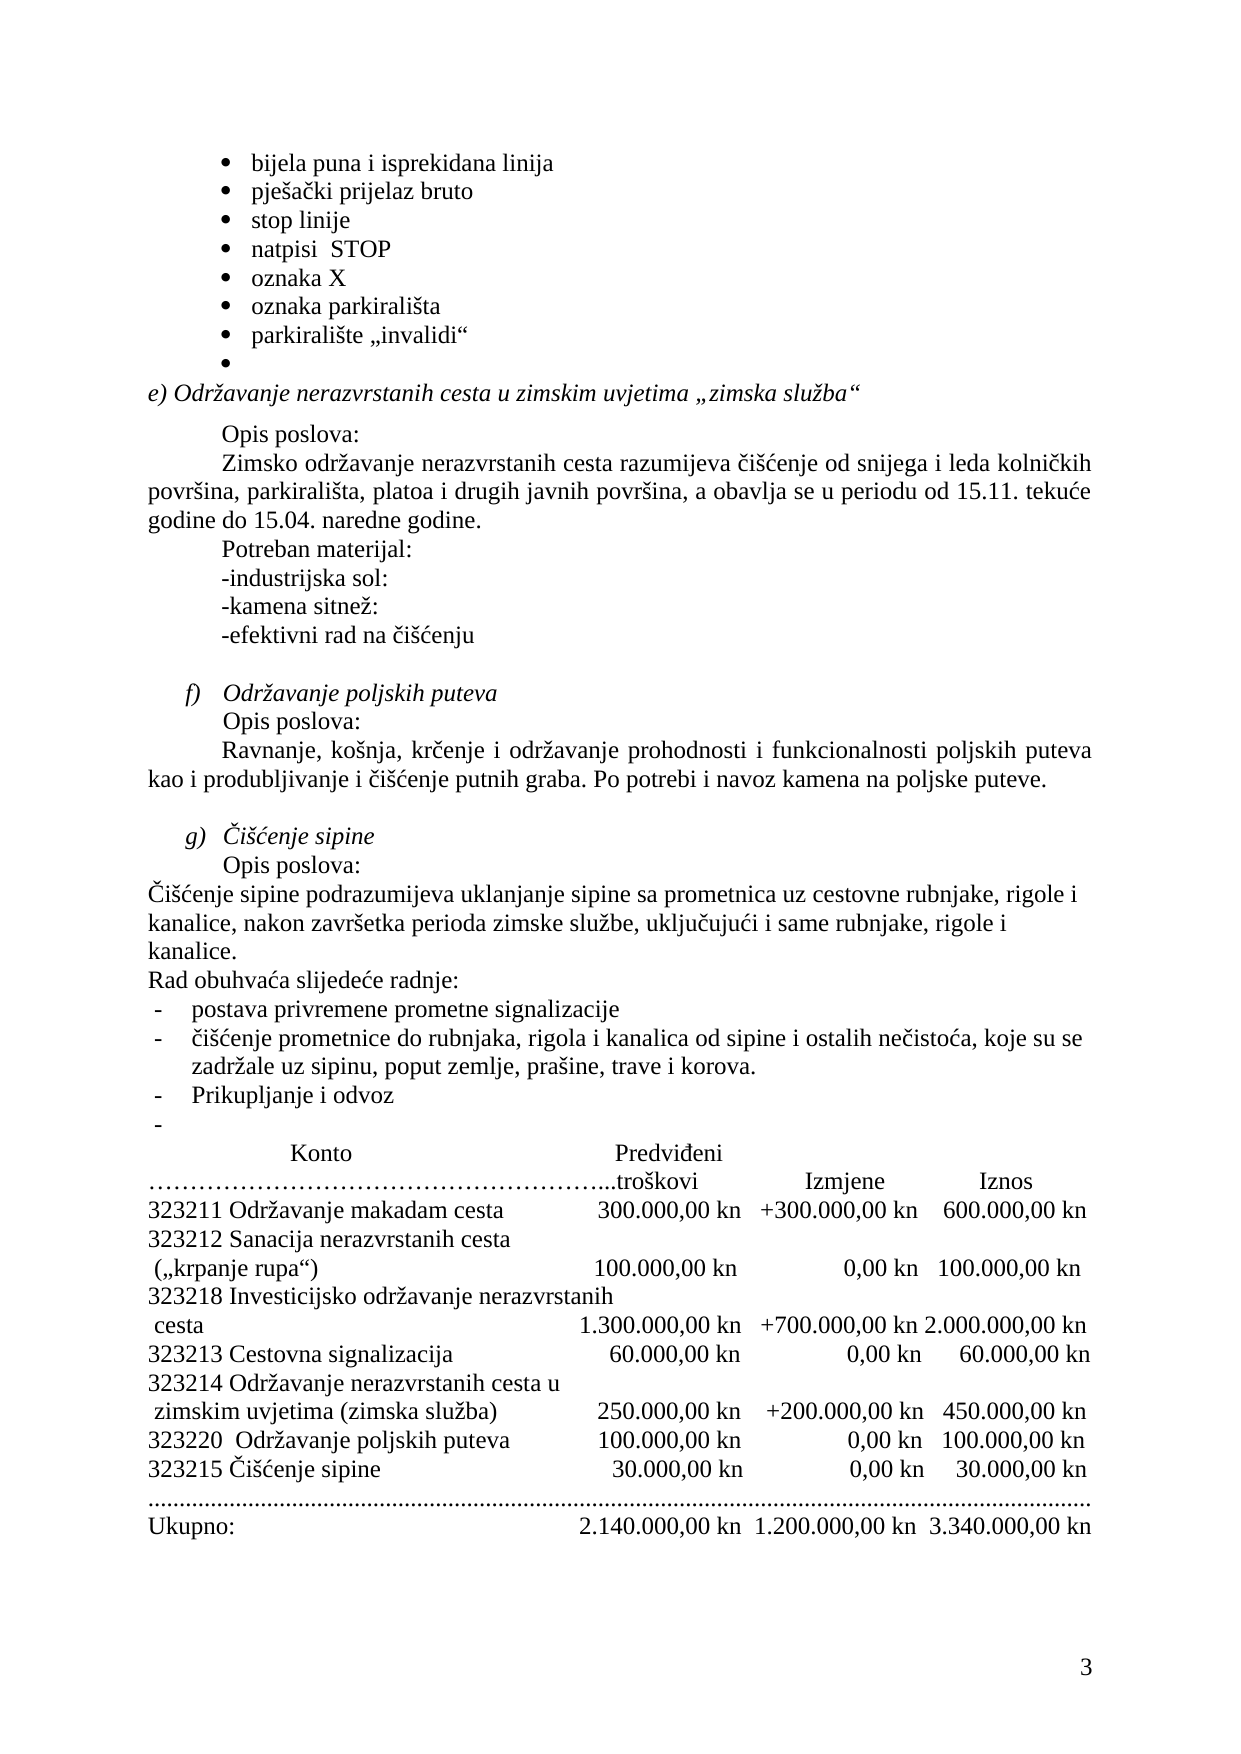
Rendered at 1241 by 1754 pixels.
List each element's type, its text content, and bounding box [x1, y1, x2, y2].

list Održavanje poljskih puteva [185, 678, 1093, 706]
text Čišćenje sipine podrazumijeva uklanjanje sipine sa prometnica uz cestovne rubnjake, rigole i kanalice, nakon završetka perioda zimske službe, uključujući i same rubnjake, rigole i kanalice. [148, 879, 1093, 965]
text -efektivni rad na čišćenju [221, 620, 1093, 649]
list parkiralište „invalidi“ [148, 320, 1093, 349]
text e) Održavanje nerazvrstanih cesta u zimskim uvjetima „zimska služba“ [148, 378, 1093, 406]
text Konto Predviđeni [290, 1138, 1093, 1166]
text 323211 Održavanje makadam cesta 300.000,00 kn +300.000,00 kn 600.000,00 kn [148, 1195, 1093, 1224]
list čišćenje prometnice do rubnjaka, rigola i kanalica od sipine i ostalih nečistoća, koje su se zadržale uz sipinu, poput zemlje, prašine, trave i korova. [154, 1023, 1093, 1080]
text 323215 Čišćenje sipine 30.000,00 kn 0,00 kn 30.000,00 kn ....................................................................................................................................................... [148, 1454, 1093, 1511]
list Čišćenje sipine [185, 821, 1093, 850]
list Opis poslova: [223, 850, 1093, 879]
text Potreban materijal: [148, 534, 1093, 563]
text 323220 Održavanje poljskih puteva 100.000,00 kn 0,00 kn 100.000,00 kn [148, 1425, 1093, 1454]
text Ravnanje, košnja, krčenje i održavanje prohodnosti i funkcionalnosti poljskih puteva kao i produbljivanje i čišćenje putnih graba. Po potrebi i navoz kamena na poljske puteve. [148, 735, 1093, 793]
list stop linije [148, 205, 1093, 234]
list oznaka X [148, 263, 1093, 291]
list oznaka parkirališta [148, 291, 1093, 320]
text cesta 1.300.000,00 kn +700.000,00 kn 2.000.000,00 kn [148, 1310, 1093, 1339]
list bijela puna i isprekidana linija [148, 148, 1093, 176]
text 323214 Održavanje nerazvrstanih cesta u [148, 1368, 1093, 1396]
text zimskim uvjetima (zimska služba) 250.000,00 kn +200.000,00 kn 450.000,00 kn [148, 1396, 1093, 1425]
list pješački prijelaz bruto [148, 176, 1093, 205]
list Opis poslova: [223, 706, 1093, 735]
text 323212 Sanacija nerazvrstanih cesta [148, 1224, 1093, 1253]
text („krpanje rupa“) 100.000,00 kn 0,00 kn 100.000,00 kn [148, 1253, 1093, 1281]
text Ukupno: 2.140.000,00 kn 1.200.000,00 kn 3.340.000,00 kn [148, 1511, 1093, 1540]
text 323218 Investicijsko održavanje nerazvrstanih [148, 1281, 1093, 1310]
text Zimsko održavanje nerazvrstanih cesta razumijeva čišćenje od snijega i leda kolničkih površina, parkirališta, platoa i drugih javnih površina, a obavlja se u periodu od 15.11. tekuće godine do 15.04. naredne godine. [148, 448, 1093, 534]
text Rad obuhvaća slijedeće radnje: [148, 965, 1093, 994]
text Opis poslova: [148, 419, 1093, 448]
text -industrijska sol: [221, 563, 1093, 591]
text -kamena sitnež: [221, 591, 1093, 620]
text ………………………………………………...troškovi Izmjene Iznos [148, 1166, 1093, 1195]
list Prikupljanje i odvoz [154, 1080, 1093, 1109]
list postava privremene prometne signalizacije [154, 994, 1093, 1023]
list natpisi STOP [148, 234, 1093, 263]
text 323213 Cestovna signalizacija 60.000,00 kn 0,00 kn 60.000,00 kn [148, 1339, 1093, 1368]
